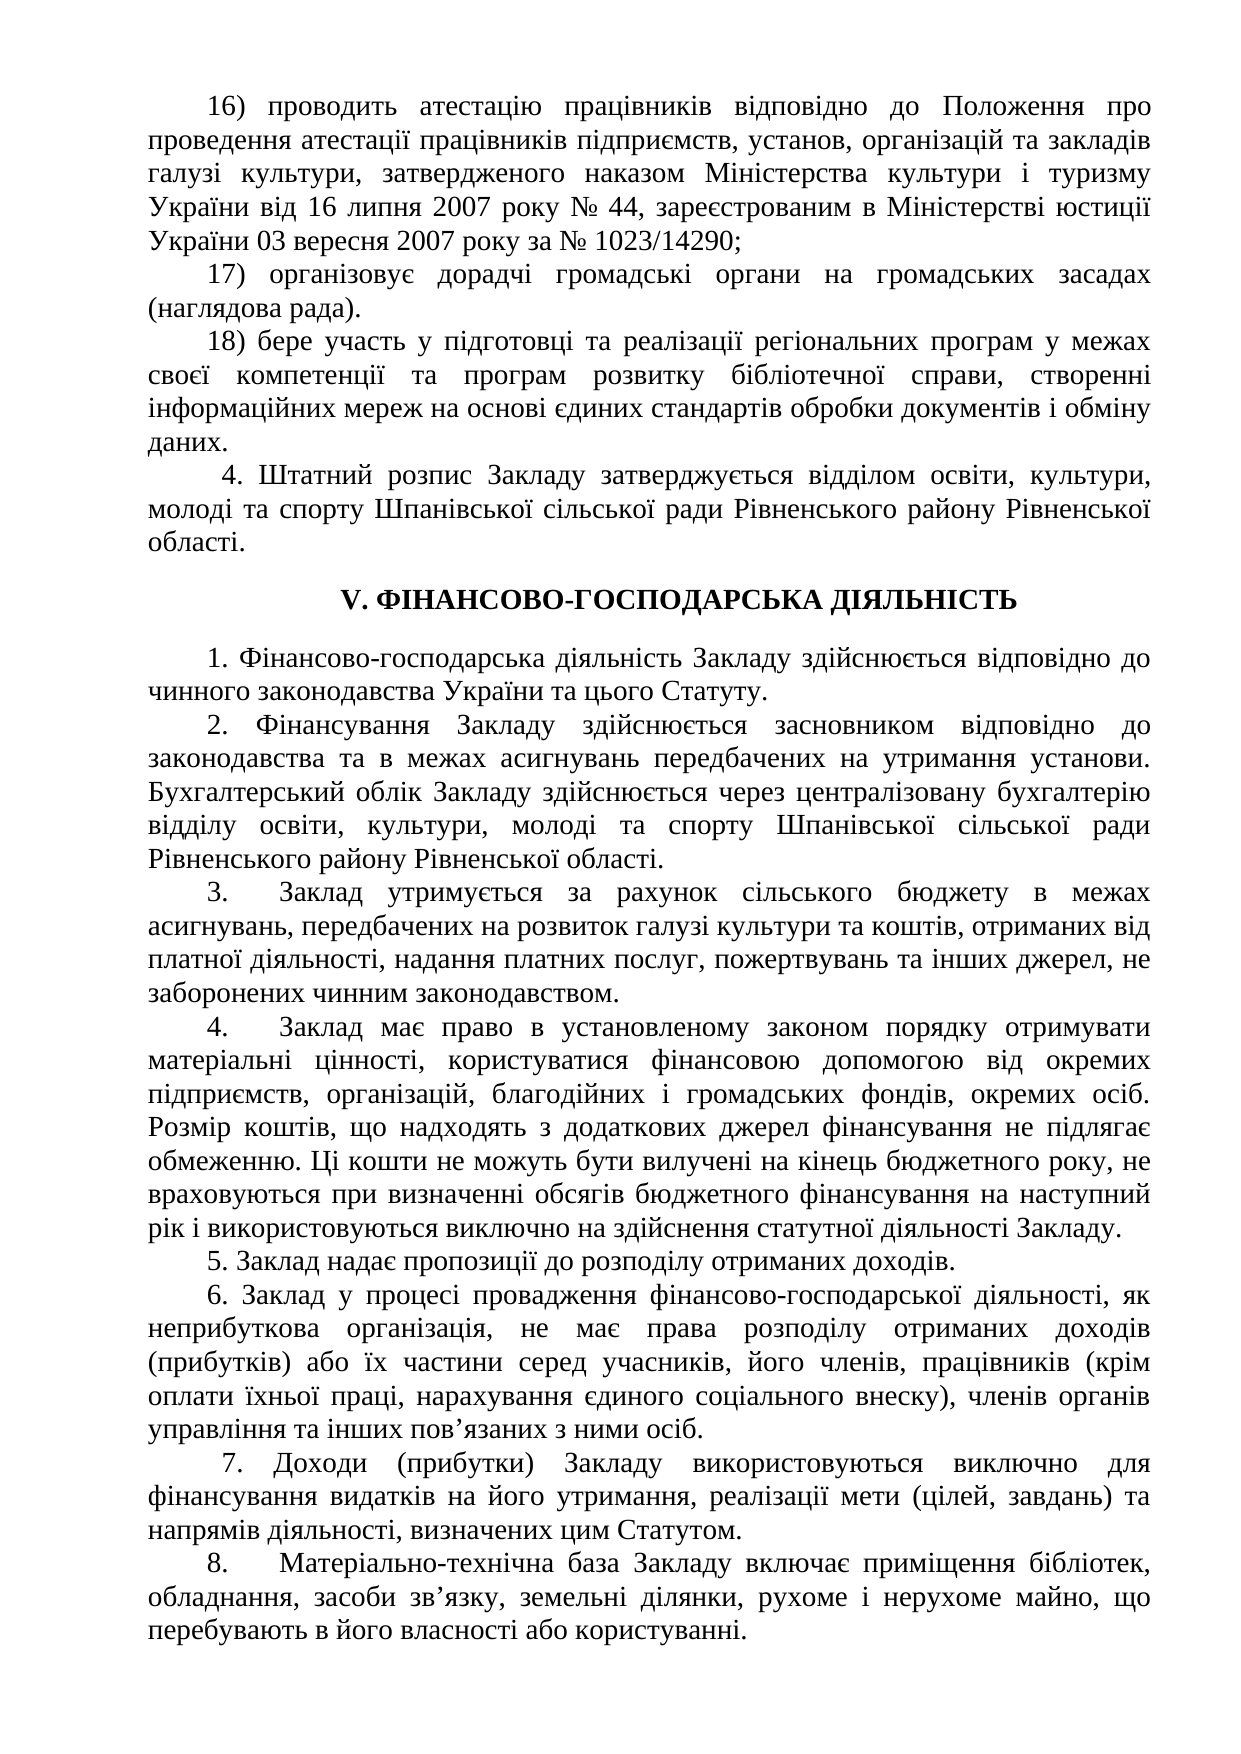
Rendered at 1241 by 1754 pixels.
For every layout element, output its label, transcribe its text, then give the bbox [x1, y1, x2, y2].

text 8. Матеріально-технічна база Закладу включає приміщення бібліотек, обладнання, засоби зв’язку, земельні ділянки, рухоме і нерухоме майно, що перебувають в його власності або користуванні. [148, 1545, 1152, 1646]
text V. ФІНАНСОВО-ГОСПОДАРСЬКА ДІЯЛЬНІСТЬ [148, 582, 1152, 616]
text 1. Фінансово-господарська діяльність Закладу здійснюється відповідно до чинного законодавства України та цього Статуту. [148, 640, 1152, 707]
text 16) проводить атестацію працівників відповідно до Положення про проведення атестації працівників підприємств, установ, організацій та закладів галузі культури, затвердженого наказом Міністерства культури і туризму України від 16 липня 2007 року № 44, зареєстрованим в Міністерстві юстиції України 03 вересня 2007 року за № 1023/14290; [148, 88, 1152, 256]
text 4. Заклад має право в установленому законом порядку отримувати матеріальні цінності, користуватися фінансовою допомогою від окремих підприємств, організацій, благодійних і громадських фондів, окремих осіб. Розмір коштів, що надходять з додаткових джерел фінансування не підлягає обмеженню. Ці кошти не можуть бути вилучені на кінець бюджетного року, не враховуються при визначенні обсягів бюджетного фінансування на наступний рік і використовуються виключно на здійснення статутної діяльності Закладу. [148, 1009, 1152, 1243]
text 17) організовує дорадчі громадські органи на громадських засадах (наглядова рада). [148, 256, 1152, 323]
text 7. Доходи (прибутки) Закладу використовуються виключно для фінансування видатків на його утримання, реалізації мети (цілей, завдань) та напрямів діяльності, визначених цим Статутом. [148, 1445, 1152, 1545]
text 6. Заклад у процесі провадження фінансово-господарської діяльності, як неприбуткова організація, не має права розподілу отриманих доходів (прибутків) або їх частини серед учасників, його членів, працівників (крім оплати їхньої праці, нарахування єдиного соціального внеску), членів органів управління та інших пов’язаних з ними осіб. [148, 1277, 1152, 1445]
text 2. Фінансування Закладу здійснюється засновником відповідно до законодавства та в межах асигнувань передбачених на утримання установи. Бухгалтерський облiк Закладу здiйснюється через централiзовану бухгалтерiю відділу освіти, культури, молоді та спорту Шпанівської сільської ради Рівненського району Рівненської області. [148, 707, 1152, 874]
text 3. Заклад утримується за рахунок сільського бюджету в межах асигнувань, передбачених на розвиток галузі культури та коштів, отриманих від платної діяльності, надання платних послуг, пожертвувань та інших джерел, не заборонених чинним законодавством. [148, 874, 1152, 1009]
text 18) бере участь у підготовці та реалізації регіональних програм у межах своєї компетенції та програм розвитку бібліотечної справи, створенні інформаційних мереж на основі єдиних стандартів обробки документів і обміну даних. [148, 323, 1152, 457]
text 5. Заклад надає пропозиції до розподілу отриманих доходів. [148, 1243, 1152, 1277]
text 4. Штатний розпис Закладу затверджується відділом освіти, культури, молоді та спорту Шпанівської сільської ради Рівненського району Рівненської області. [148, 457, 1152, 558]
